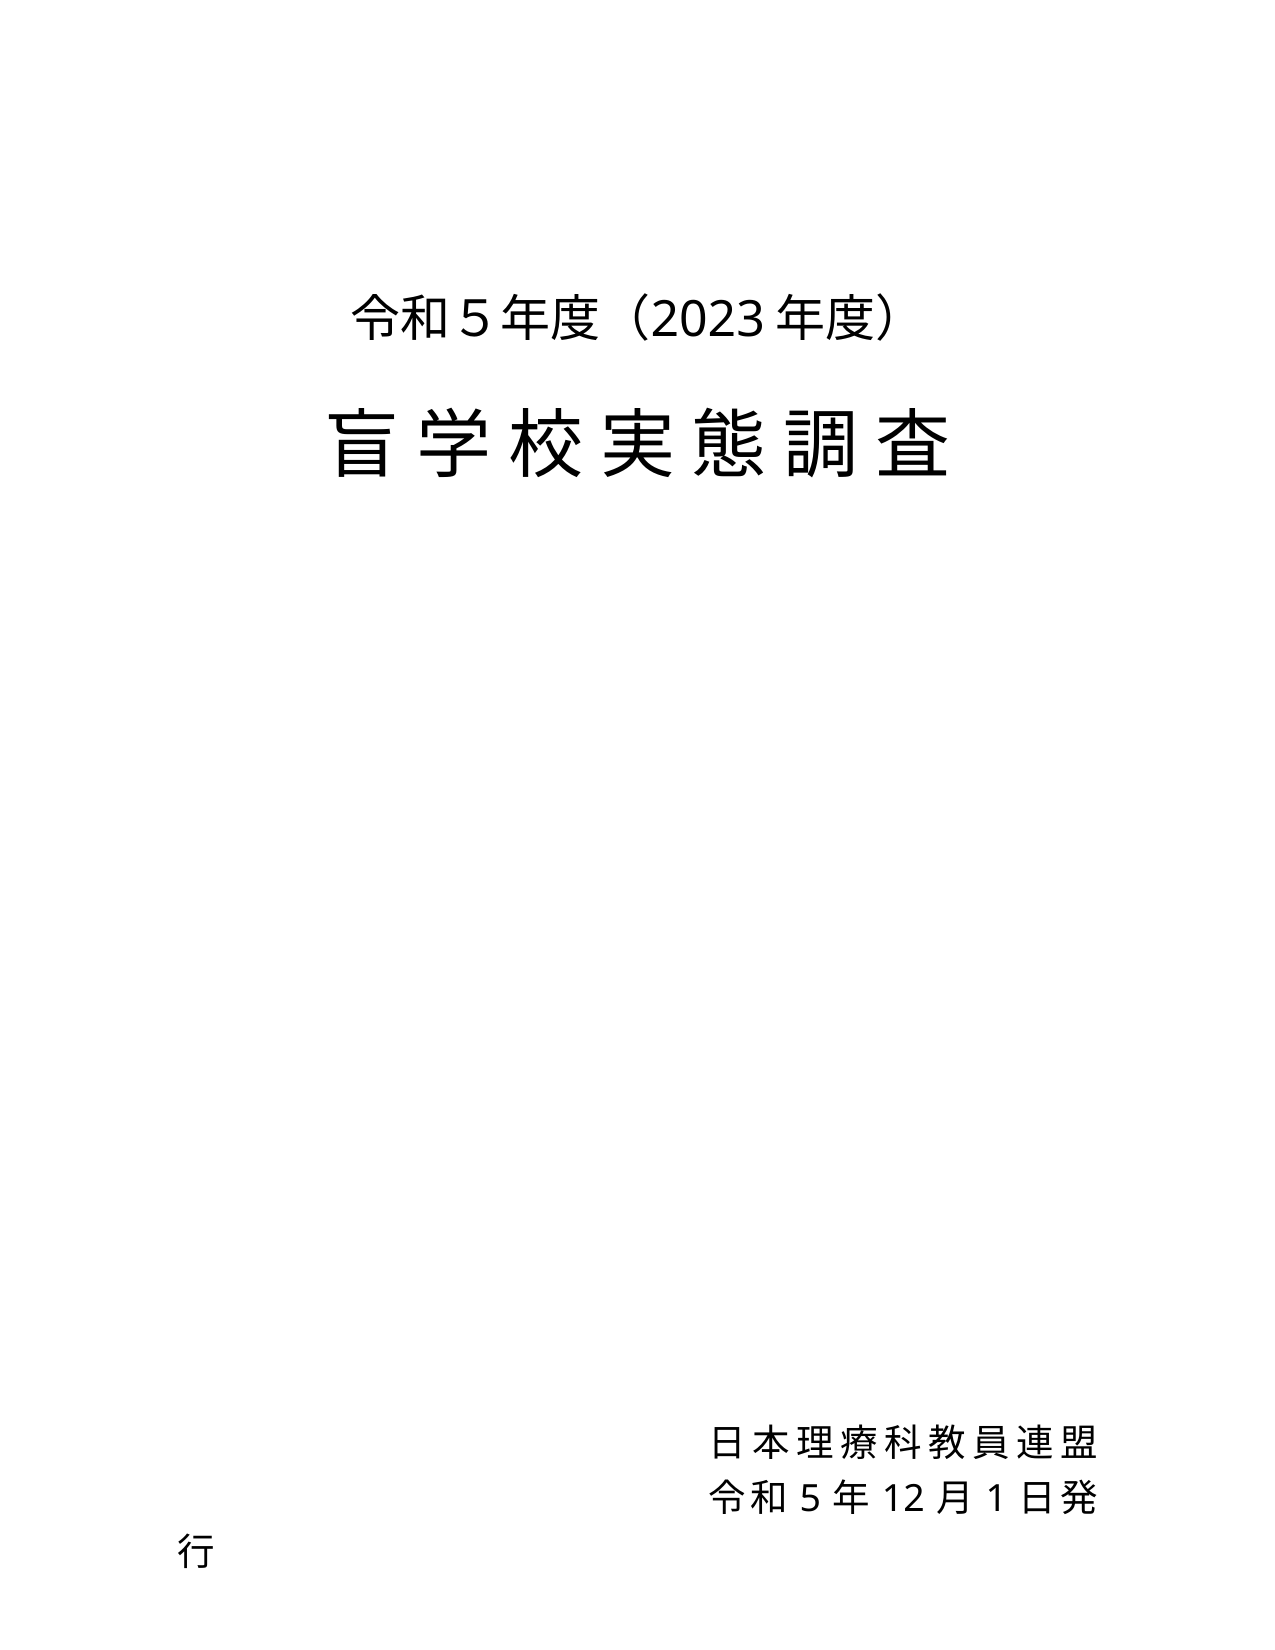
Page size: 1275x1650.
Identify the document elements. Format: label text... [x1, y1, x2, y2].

text 盲 学 校 実 態 調 査 [177, 385, 1098, 493]
text 令和5年12月1日発行 [177, 1467, 1098, 1576]
text 日本理療科教員連盟 [177, 1413, 1098, 1467]
text 令和５年度（2023年度） [177, 278, 1098, 351]
